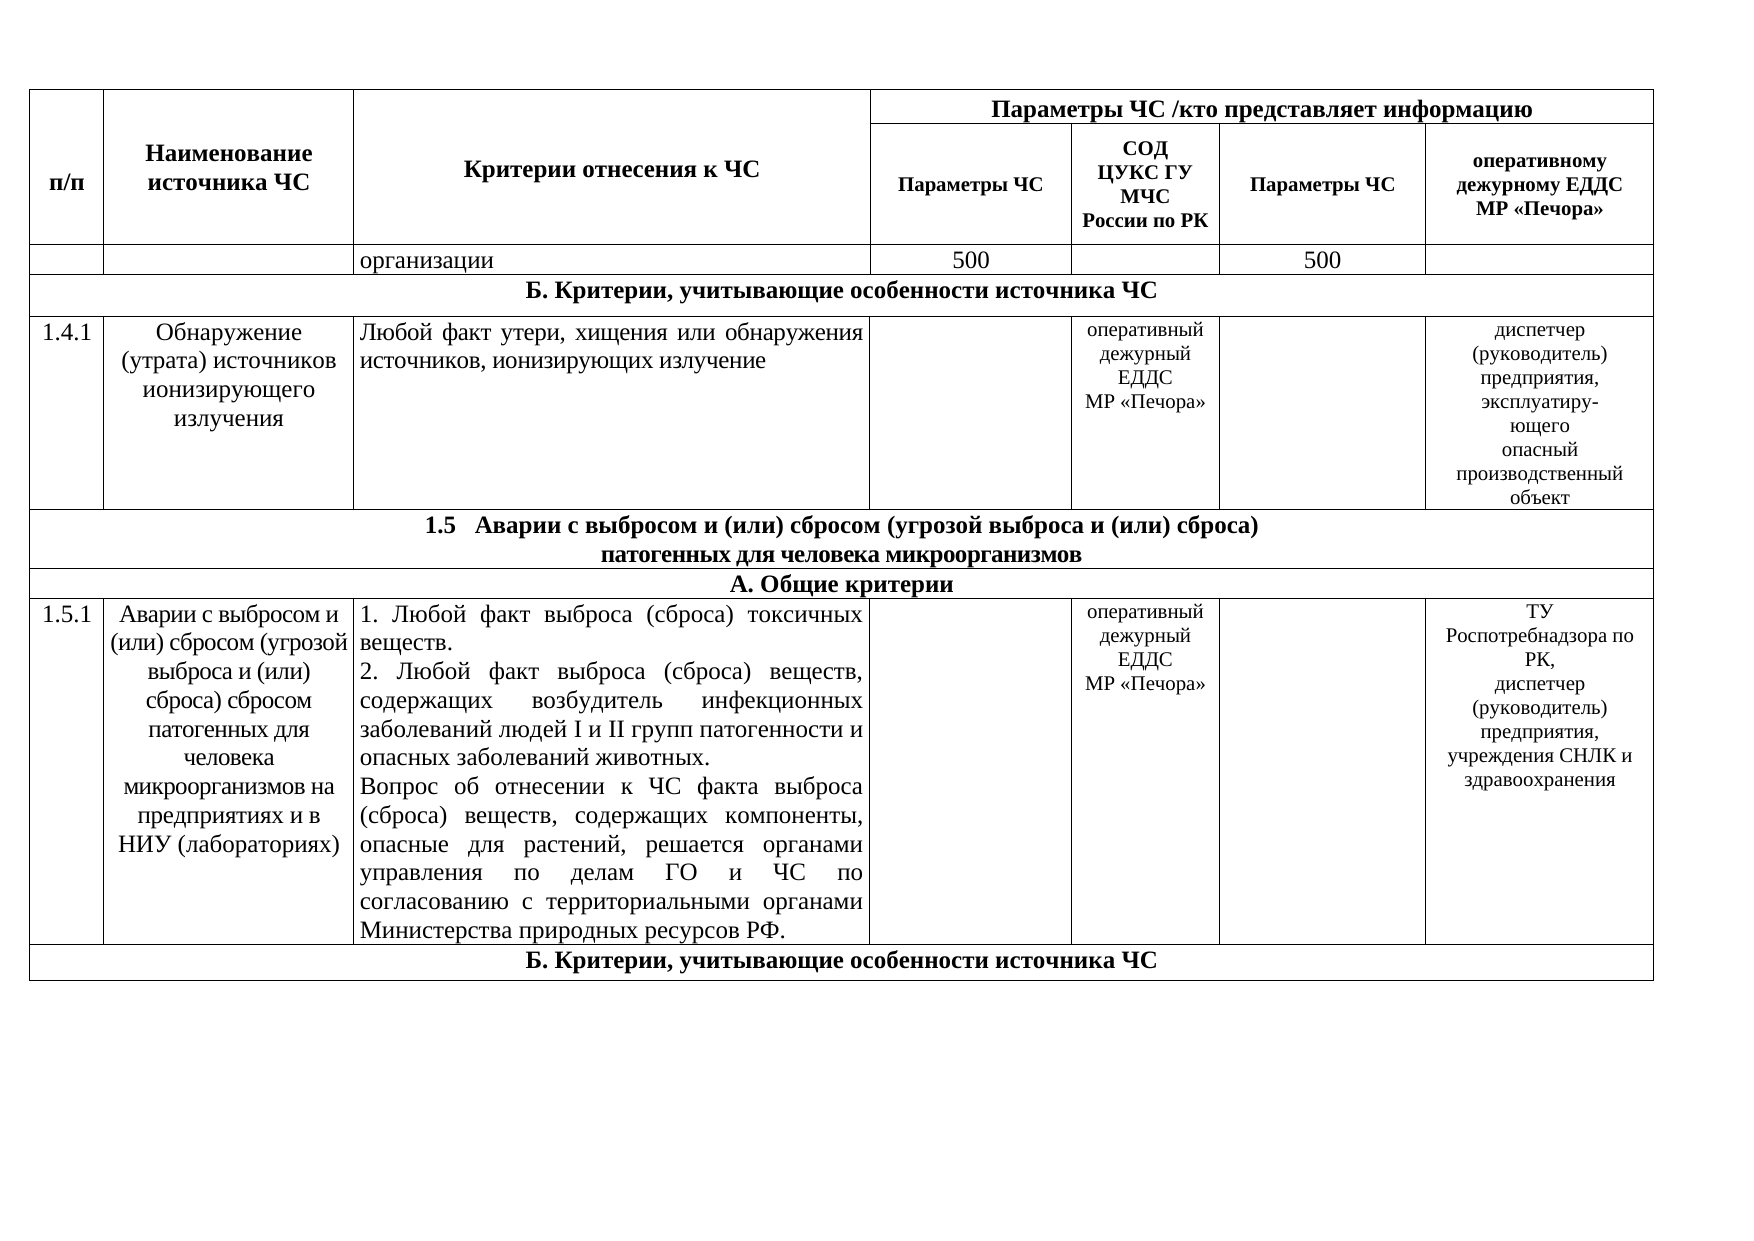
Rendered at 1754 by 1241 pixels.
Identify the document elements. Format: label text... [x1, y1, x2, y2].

table_cell СОД ЦУКС ГУ МЧС России по РК [1072, 124, 1219, 244]
table_cell 1. Любой факт выброса (сброса) токсичных веществ. 2. Любой факт выброса (сброса) веществ, содержащих возбудитель инфекционных заболеваний людей I и II групп патогенности и опасных заболеваний животных. Вопрос об отнесении к ЧС факта выброса (сброса) веществ, содержащих компоненты, опасные для растений, решается органами управления по делам ГО и ЧС по согласованию с территориальными органами Министерства природных ресурсов РФ. [354, 599, 869, 944]
table_cell оперативному дежурному ЕДДС МР «Печора» [1426, 124, 1653, 244]
table_cell Аварии с выбросом и (или) сбросом (угрозой выброса и (или) сброса) сбросом патогенных для человека микроорганизмов на предприятиях и в НИУ (лабораториях) [104, 599, 353, 944]
table_cell 1.4.1 [30, 317, 103, 509]
table_cell Обнаружение (утрата) источников ионизирующего излучения [104, 317, 353, 509]
table_cell оперативный дежурный ЕДДС МР «Печора» [1072, 317, 1219, 509]
table_header Наименование источника ЧС [104, 90, 353, 244]
table_cell Параметры ЧС [1220, 124, 1425, 244]
table_cell [1220, 317, 1425, 509]
table_cell [1220, 599, 1425, 944]
table_cell 500 [1220, 245, 1425, 274]
table_cell организации [354, 245, 870, 274]
table_cell А. Общие критерии [30, 569, 1653, 598]
table_header Параметры ЧС /кто представляет информацию [871, 90, 1653, 123]
table_cell 500 [871, 245, 1071, 274]
table_cell [870, 317, 1071, 509]
table_header Критерии отнесения к ЧС [354, 90, 870, 244]
table_cell Любой факт утери, хищения или обнаружения источников, ионизирующих излучение [354, 317, 869, 509]
table_cell 1.5.1 [30, 599, 103, 944]
table_cell Б. Критерии, учитывающие особенности источника ЧС [30, 945, 1653, 980]
table_cell Б. Критерии, учитывающие особенности источника ЧС [30, 275, 1653, 316]
table_cell [870, 599, 1071, 944]
table_header п/п [30, 90, 103, 244]
table_cell оперативный дежурный ЕДДС МР «Печора» [1072, 599, 1219, 944]
table_cell Параметры ЧС [871, 124, 1071, 244]
table_cell 1.5 Аварии с выбросом и (или) сбросом (угрозой выброса и (или) сброса) патогенных для человека микроорганизмов [30, 510, 1653, 568]
table_cell ТУ Роспотребнадзора по РК, диспетчер (руководитель) предприятия, учреждения СНЛК и здравоохранения [1426, 599, 1653, 944]
table_cell диспетчер (руководитель) предприятия, эксплуатиру- ющего опасный производственный объект [1426, 317, 1653, 509]
